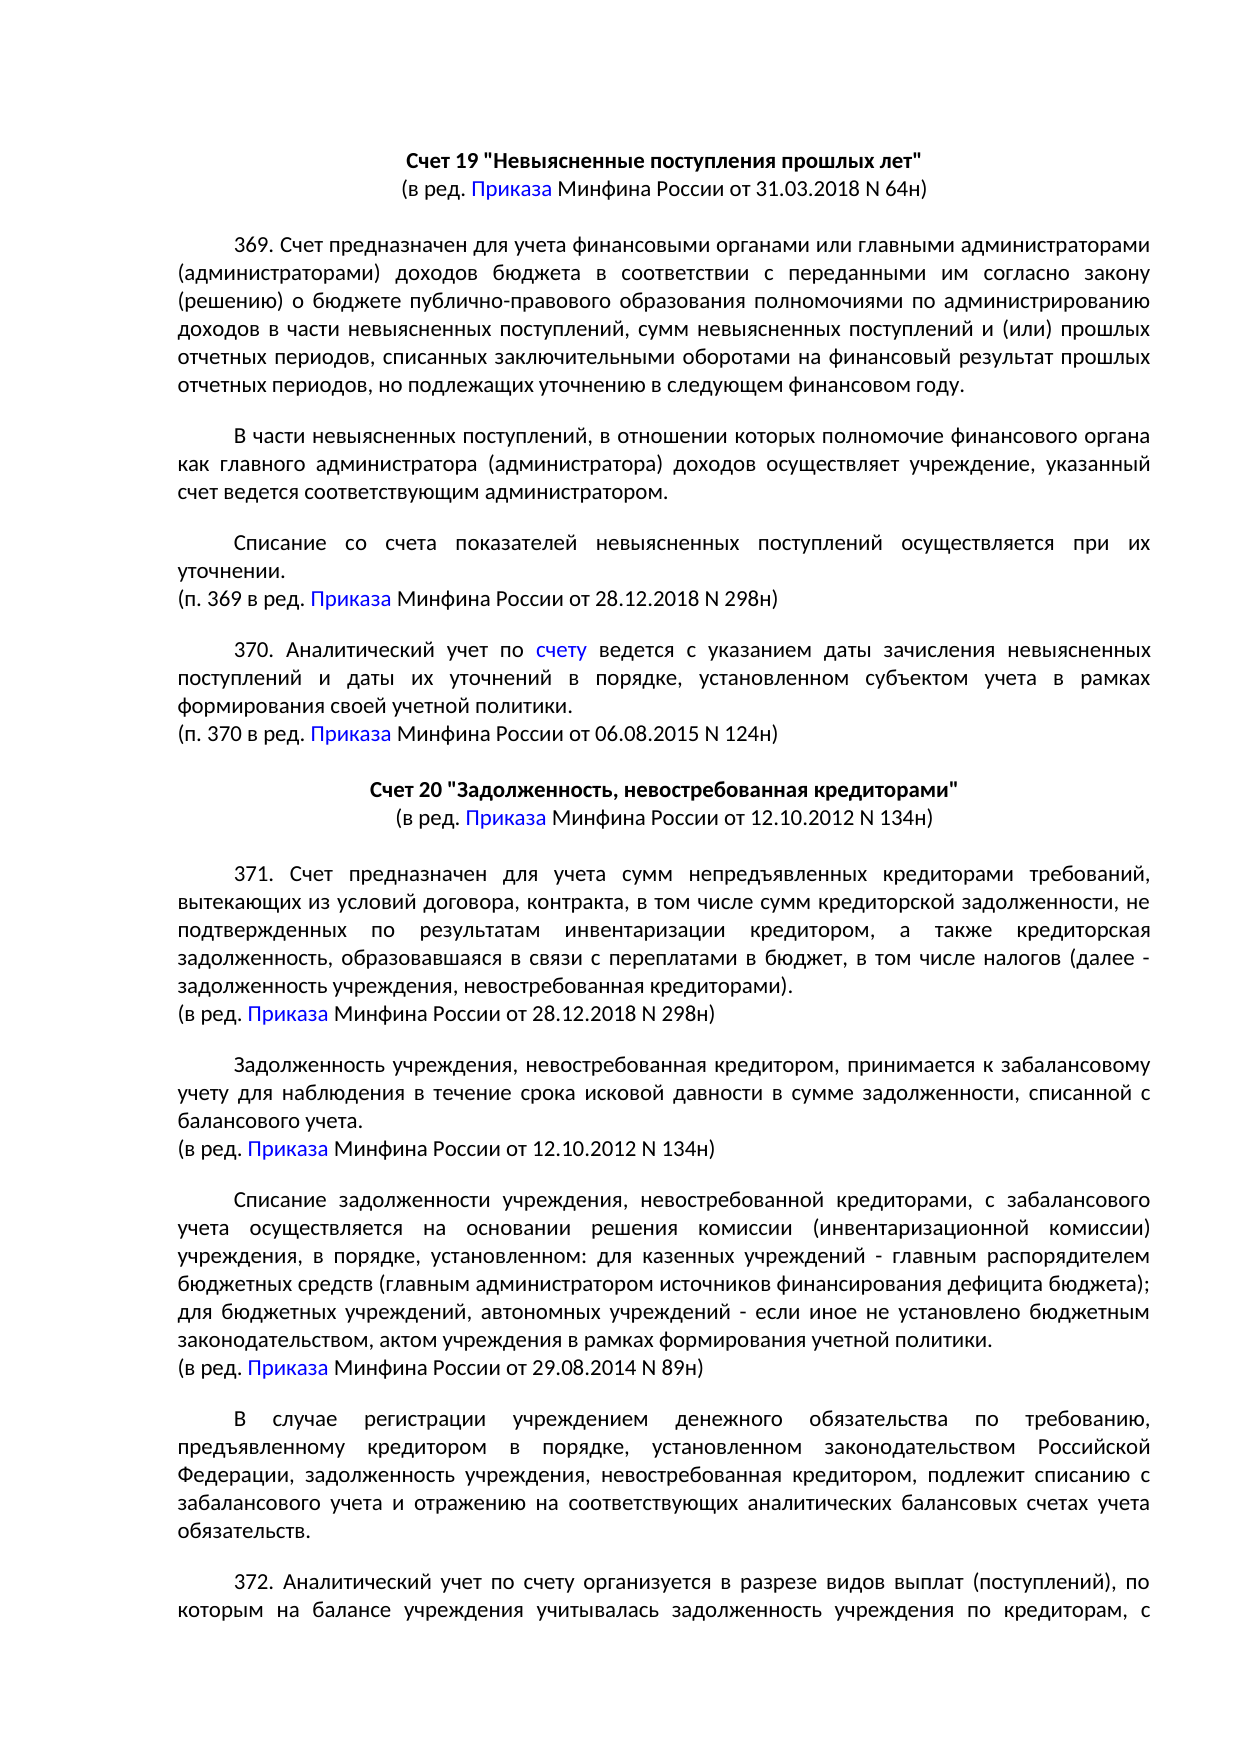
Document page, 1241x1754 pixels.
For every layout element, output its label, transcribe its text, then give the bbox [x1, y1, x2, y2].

text (в ред. Приказа Минфина России от 12.10.2012 N 134н) [177, 1134, 1152, 1162]
text 371. Счет предназначен для учета сумм непредъявленных кредиторами требований, вытекающих из условий договора, контракта, в том числе сумм кредиторской задолженности, не подтвержденных по результатам инвентаризации кредитором, а также кредиторская задолженность, образовавшаяся в связи с переплатами в бюджет, в том числе налогов (далее - задолженность учреждения, невостребованная кредиторами). [177, 859, 1152, 999]
text 370. Аналитический учет по счету ведется с указанием даты зачисления невыясненных поступлений и даты их уточнений в порядке, установленном субъектом учета в рамках формирования своей учетной политики. [177, 635, 1152, 719]
text (п. 369 в ред. Приказа Минфина России от 28.12.2018 N 298н) [177, 584, 1152, 612]
text Списание задолженности учреждения, невостребованной кредиторами, с забалансового учета осуществляется на основании решения комиссии (инвентаризационной комиссии) учреждения, в порядке, установленном: для казенных учреждений - главным распорядителем бюджетных средств (главным администратором источников финансирования дефицита бюджета); для бюджетных учреждений, автономных учреждений - если иное не установлено бюджетным законодательством, актом учреждения в рамках формирования учетной политики. [177, 1185, 1152, 1353]
text 369. Счет предназначен для учета финансовыми органами или главными администраторами (администраторами) доходов бюджета в соответствии с переданными им согласно закону (решению) о бюджете публично-правового образования полномочиями по администрированию доходов в части невыясненных поступлений, сумм невыясненных поступлений и (или) прошлых отчетных периодов, списанных заключительными оборотами на финансовый результат прошлых отчетных периодов, но подлежащих уточнению в следующем финансовом году. [177, 230, 1152, 398]
text В случае регистрации учреждением денежного обязательства по требованию, предъявленному кредитором в порядке, установленном законодательством Российской Федерации, задолженность учреждения, невостребованная кредитором, подлежит списанию с забалансового учета и отражению на соответствующих аналитических балансовых счетах учета обязательств. [177, 1404, 1152, 1544]
text (п. 370 в ред. Приказа Минфина России от 06.08.2015 N 124н) [177, 719, 1152, 747]
text (в ред. Приказа Минфина России от 28.12.2018 N 298н) [177, 999, 1152, 1027]
text Задолженность учреждения, невостребованная кредитором, принимается к забалансовому учету для наблюдения в течение срока исковой давности в сумме задолженности, списанной с балансового учета. [177, 1050, 1152, 1134]
text Списание со счета показателей невыясненных поступлений осуществляется при их уточнении. [177, 528, 1152, 584]
text (в ред. Приказа Минфина России от 12.10.2012 N 134н) [177, 803, 1152, 831]
text (в ред. Приказа Минфина России от 31.03.2018 N 64н) [177, 174, 1152, 202]
title Счет 19 "Невыясненные поступления прошлых лет" [177, 146, 1152, 174]
text В части невыясненных поступлений, в отношении которых полномочие финансового органа как главного администратора (администратора) доходов осуществляет учреждение, указанный счет ведется соответствующим администратором. [177, 421, 1152, 505]
text (в ред. Приказа Минфина России от 29.08.2014 N 89н) [177, 1353, 1152, 1382]
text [177, 1567, 1152, 1623]
title Счет 20 "Задолженность, невостребованная кредиторами" [177, 775, 1152, 803]
